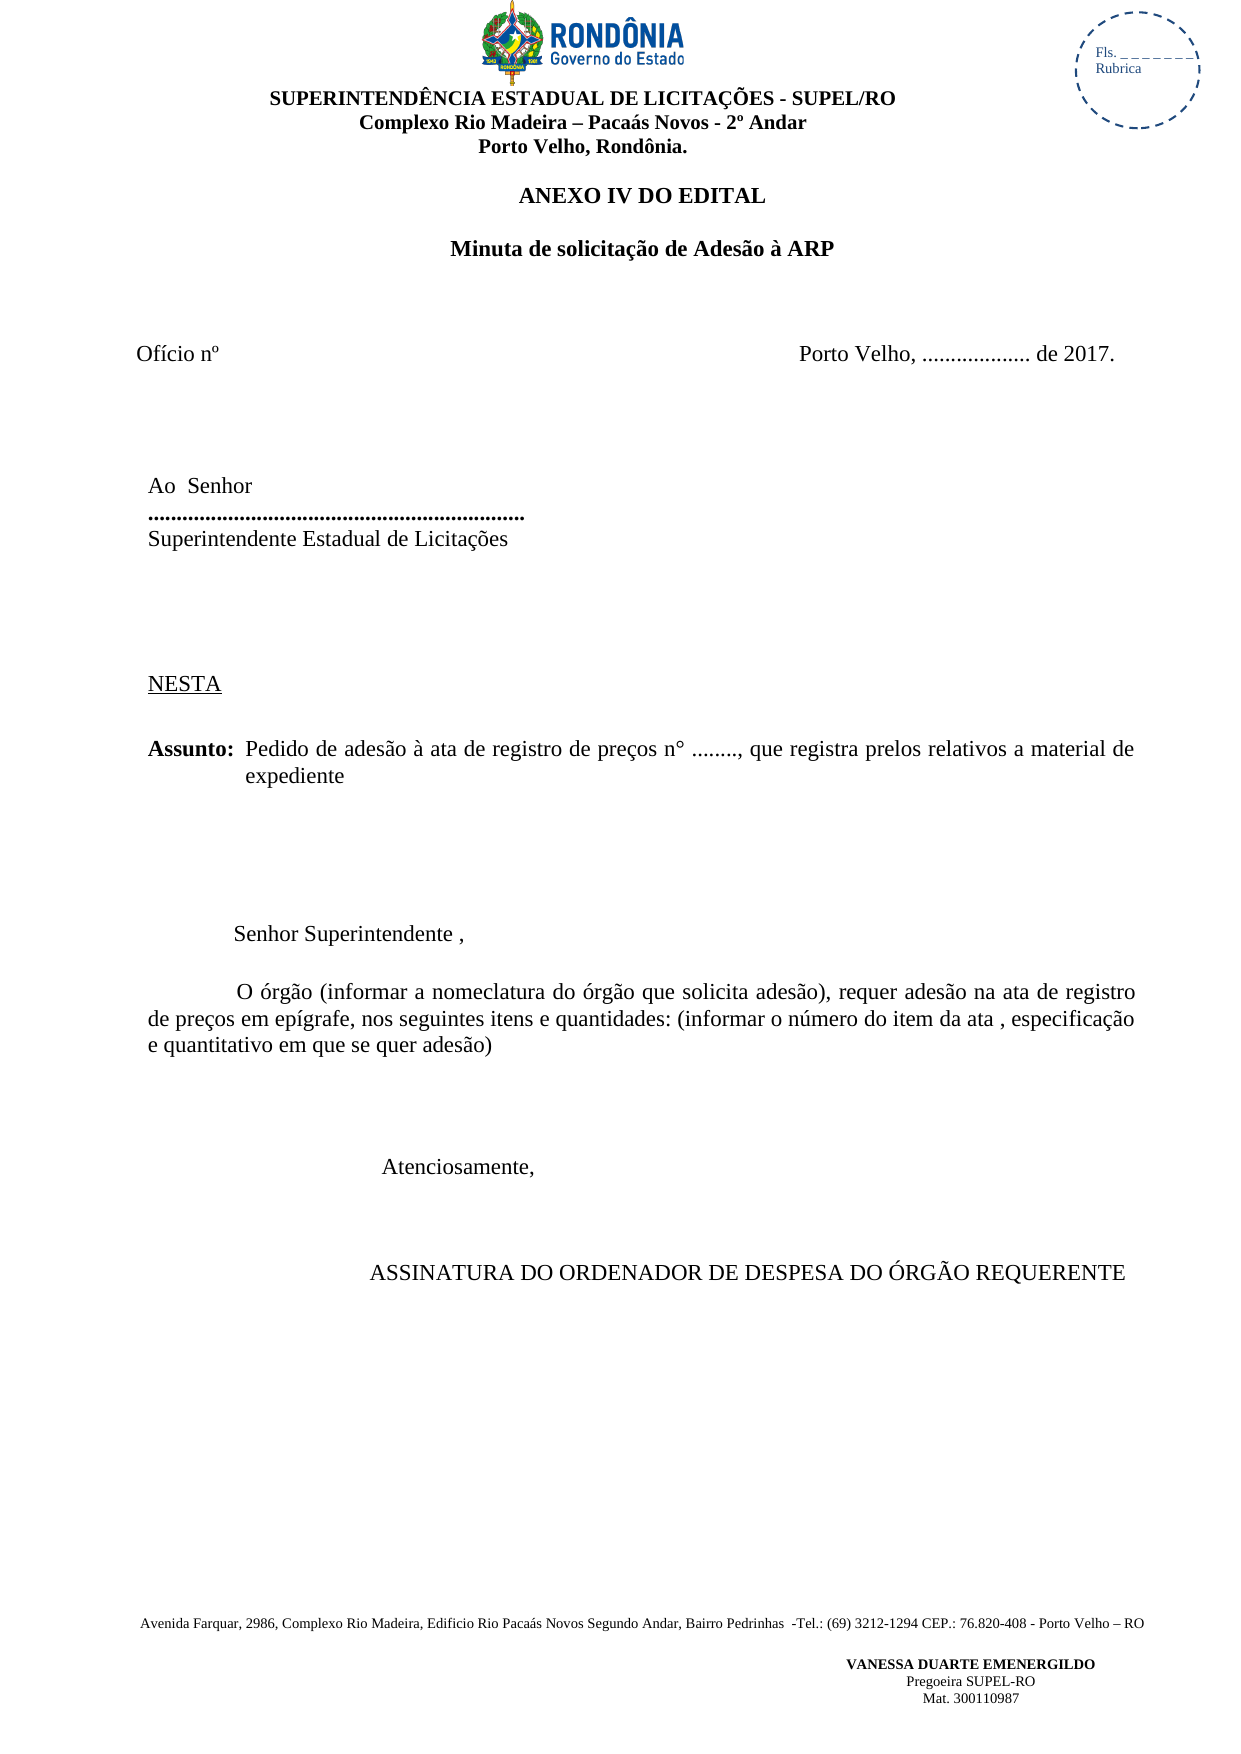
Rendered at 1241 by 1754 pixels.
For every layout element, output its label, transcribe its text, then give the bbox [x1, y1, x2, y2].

text Superintendente Estadual de Licitações [148, 525, 1137, 551]
text Assunto: Pedido de adesão à ata de registro de preços n° ........, que registra prelos relativos a material de expediente [148, 736, 1137, 788]
text ANEXO IV DO EDITAL [148, 182, 1137, 209]
picture [481, 0, 684, 86]
text ASSINATURA DO ORDENADOR DE DESPESA DO ÓRGÃO REQUERENTE [148, 1258, 1137, 1285]
text O órgão (informar a nomeclatura do órgão que solicita adesão), requer adesão na ata de registro de preços em epígrafe, nos seguintes itens e quantidades: (informar o número do item da ata , especificação e quantitativo em que se quer adesão) [148, 978, 1137, 1057]
text Atenciosamente, [148, 1153, 1137, 1179]
text NESTA [148, 670, 1137, 696]
text .................................................................. [148, 498, 1137, 525]
text Ao Senhor [148, 472, 1137, 498]
text Senhor Superintendente , [148, 920, 1137, 946]
table_header Porto Velho, ................... de 2017. [591, 340, 1123, 472]
table_header Ofício nº [129, 340, 591, 472]
text Minuta de solicitação de Adesão à ARP [148, 235, 1137, 261]
